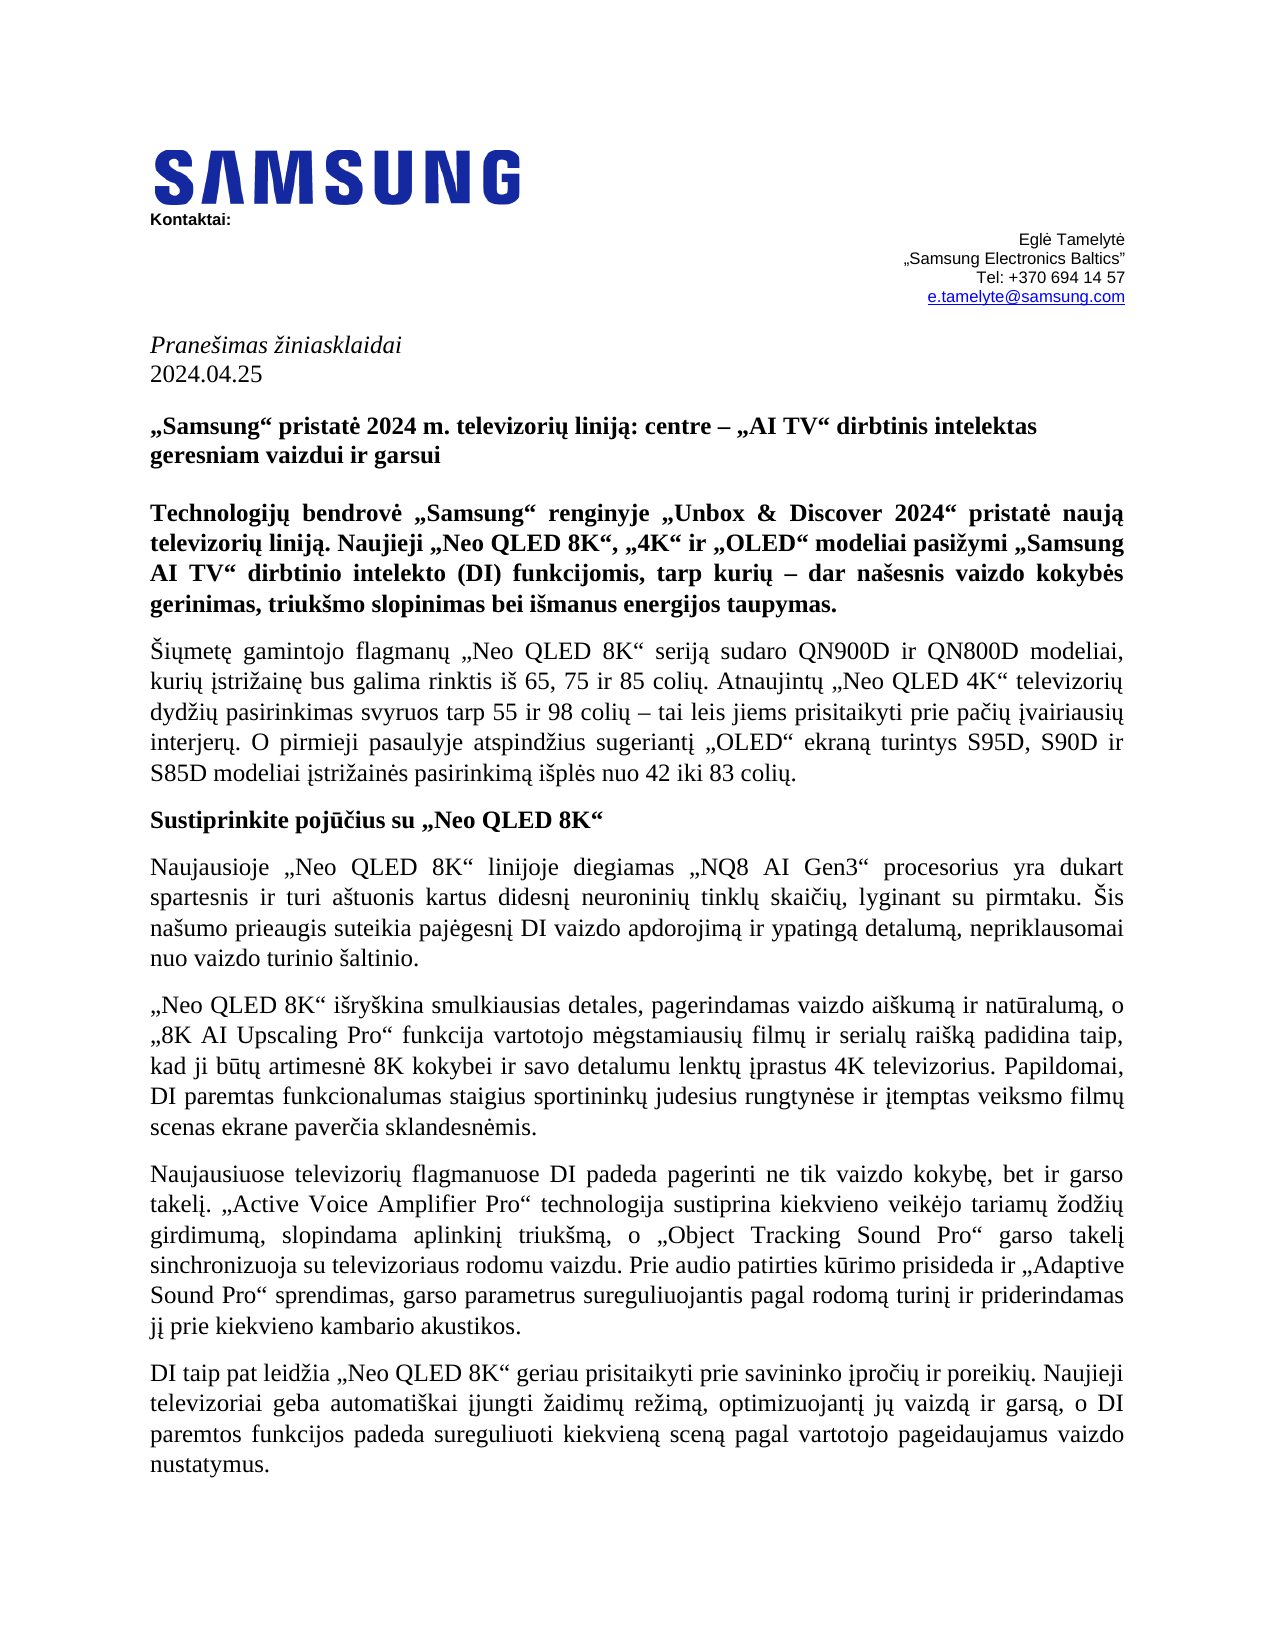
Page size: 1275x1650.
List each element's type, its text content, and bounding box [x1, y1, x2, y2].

text 2024.04.25 [150, 359, 1125, 387]
text Pranešimas žiniasklaidai [150, 330, 1125, 359]
text Šiųmetę gamintojo flagmanų „Neo QLED 8K“ seriją sudaro QN900D ir QN800D modeliai, kurių įstrižainę bus galima rinktis iš 65, 75 ir 85 colių. Atnaujintų „Neo QLED 4K“ televizorių dydžių pasirinkimas svyruos tarp 55 ir 98 colių – tai leis jiems prisitaikyti prie pačių įvairiausių interjerų. O pirmieji pasaulyje atspindžius sugeriantį „OLED“ ekraną turintys S95D, S90D ir S85D modeliai įstrižainės pasirinkimą išplės nuo 42 iki 83 colių. [150, 636, 1125, 786]
text Naujausiuose televizorių flagmanuose DI padeda pagerinti ne tik vaizdo kokybę, bet ir garso takelį. „Active Voice Amplifier Pro“ technologija sustiprina kiekvieno veikėjo tariamų žodžių girdimumą, slopindama aplinkinį triukšmą, o „Object Tracking Sound Pro“ garso takelį sinchronizuoja su televizoriaus rodomu vaizdu. Prie audio patirties kūrimo prisideda ir „Adaptive Sound Pro“ sprendimas, garso parametrus sureguliuojantis pagal rodomą turinį ir priderindamas jį prie kiekvieno kambario akustikos. [150, 1159, 1125, 1340]
text Tel: +370 694 14 57 [150, 268, 1125, 287]
text Sustiprinkite pojūčius su „Neo QLED 8K“ [150, 805, 1125, 833]
text e.tamelyte@samsung.com [150, 287, 1125, 306]
text Naujausioje „Neo QLED 8K“ linijoje diegiamas „NQ8 AI Gen3“ procesorius yra dukart spartesnis ir turi aštuonis kartus didesnį neuroninių tinklų skaičių, lyginant su pirmtaku. Šis našumo prieaugis suteikia pajėgesnį DI vaizdo apdorojimą ir ypatingą detalumą, nepriklausomai nuo vaizdo turinio šaltinio. [150, 852, 1125, 972]
text „Neo QLED 8K“ išryškina smulkiausias detales, pagerindamas vaizdo aiškumą ir natūralumą, o „8K AI Upscaling Pro“ funkcija vartotojo mėgstamiausių filmų ir serialų raišką padidina taip, kad ji būtų artimesnė 8K kokybei ir savo detalumu lenktų įprastus 4K televizorius. Papildomai, DI paremtas funkcionalumas staigius sportininkų judesius rungtynėse ir įtemptas veiksmo filmų scenas ekrane paverčia sklandesnėmis. [150, 990, 1125, 1141]
picture [155, 150, 520, 205]
text „Samsung Electronics Baltics” [150, 248, 1125, 268]
text Technologijų bendrovė „Samsung“ renginyje „Unbox & Discover 2024“ pristatė naują televizorių liniją. Naujieji „Neo QLED 8K“, „4K“ ir „OLED“ modeliai pasižymi „Samsung AI TV“ dirbtinio intelekto (DI) funkcijomis, tarp kurių – dar našesnis vaizdo kokybės gerinimas, triukšmo slopinimas bei išmanus energijos taupymas. [150, 498, 1125, 618]
text DI taip pat leidžia „Neo QLED 8K“ geriau prisitaikyti prie savininko įpročių ir poreikių. Naujieji televizoriai geba automatiškai įjungti žaidimų režimą, optimizuojantį jų vaizdą ir garsą, o DI paremtos funkcijos padeda sureguliuoti kiekvieną sceną pagal vartotojo pageidaujamus vaizdo nustatymus. [150, 1358, 1125, 1478]
text „Samsung“ pristatė 2024 m. televizorių liniją: centre – „AI TV“ dirbtinis intelektas geresniam vaizdui ir garsui [150, 411, 1125, 469]
text Eglė Tamelytė [150, 229, 1125, 248]
